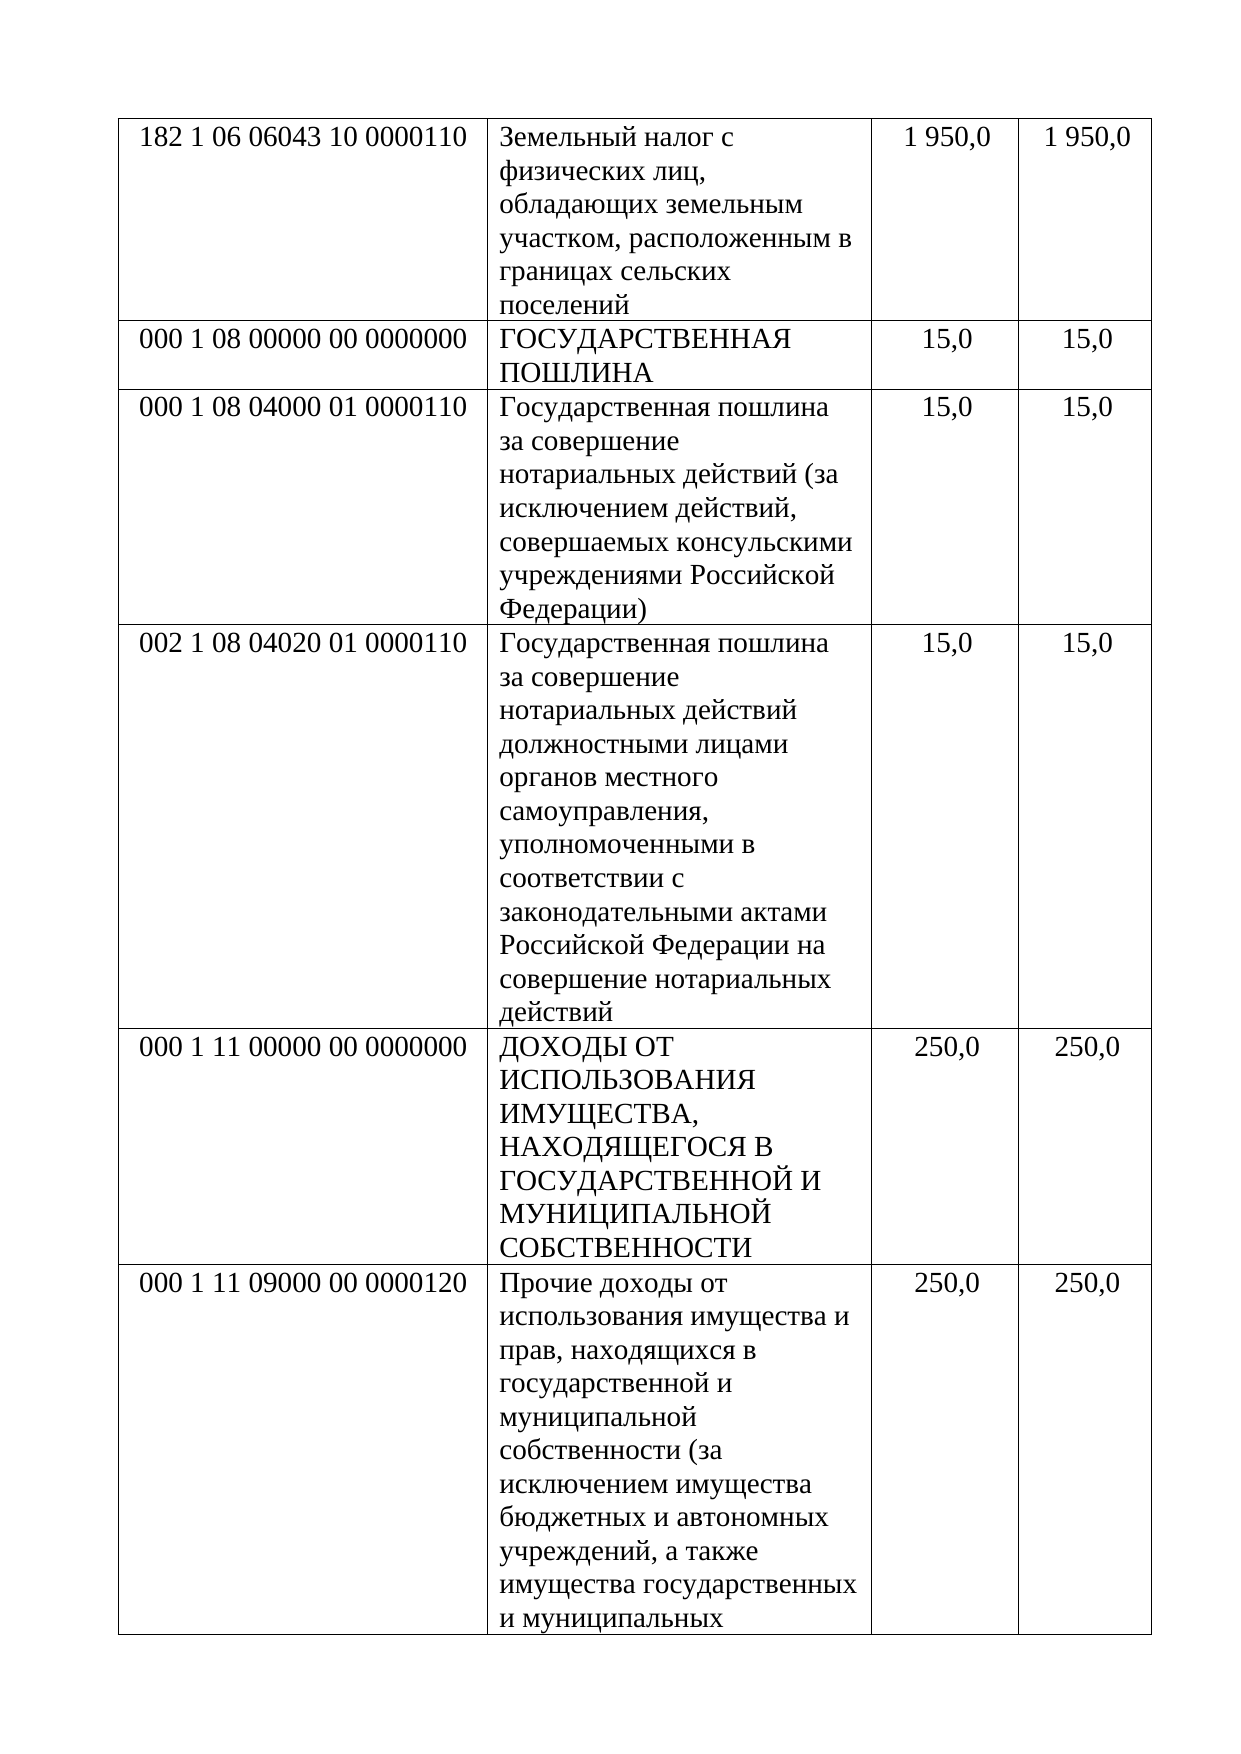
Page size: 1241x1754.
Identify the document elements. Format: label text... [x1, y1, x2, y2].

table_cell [119, 1265, 487, 1634]
table_cell ДОХОДЫ ОТ ИСПОЛЬЗОВАНИЯ ИМУЩЕСТВА, НАХОДЯЩЕГОСЯ В ГОСУДАРСТВЕННОЙ И МУНИЦИПАЛЬНОЙ СОБСТВЕННОСТИ [488, 1029, 871, 1264]
table_cell 15,0 [872, 321, 1018, 388]
table_cell Земельный налог с физических лиц, обладающих земельным участком, расположенным в границах сельских поселений [488, 119, 871, 320]
table_cell 15,0 [1019, 321, 1151, 388]
table_cell 250,0 [1019, 1265, 1151, 1634]
table_cell 250,0 [1019, 1029, 1151, 1264]
table_cell 000 1 08 04000 01 0000110 [119, 390, 487, 624]
table_cell 15,0 [872, 625, 1018, 1028]
table_cell ГОСУДАРСТВЕННАЯ ПОШЛИНА [488, 321, 871, 388]
table_cell 15,0 [872, 390, 1018, 624]
table_cell 1 950,0 [1019, 119, 1151, 320]
table_cell 15,0 [1019, 390, 1151, 624]
table_cell 15,0 [1019, 625, 1151, 1028]
table_cell 250,0 [872, 1029, 1018, 1264]
table_cell 000 1 08 00000 00 0000000 [119, 321, 487, 388]
table_cell 002 1 08 04020 01 0000110 [119, 625, 487, 1028]
table_cell 000 1 11 00000 00 0000000 [119, 1029, 487, 1264]
table_cell 250,0 [872, 1265, 1018, 1634]
table_cell Государственная пошлина за совершение нотариальных действий должностными лицами органов местного самоуправления, уполномоченными в соответствии с законодательными актами Российской Федерации на совершение нотариальных действий [488, 625, 871, 1028]
table_cell 1 950,0 [872, 119, 1018, 320]
table_cell 182 1 06 06043 10 0000110 [119, 119, 487, 320]
table_cell Государственная пошлина за совершение нотариальных действий (за исключением действий, совершаемых консульскими учреждениями Российской Федерации) [488, 390, 871, 624]
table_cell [488, 1265, 871, 1634]
